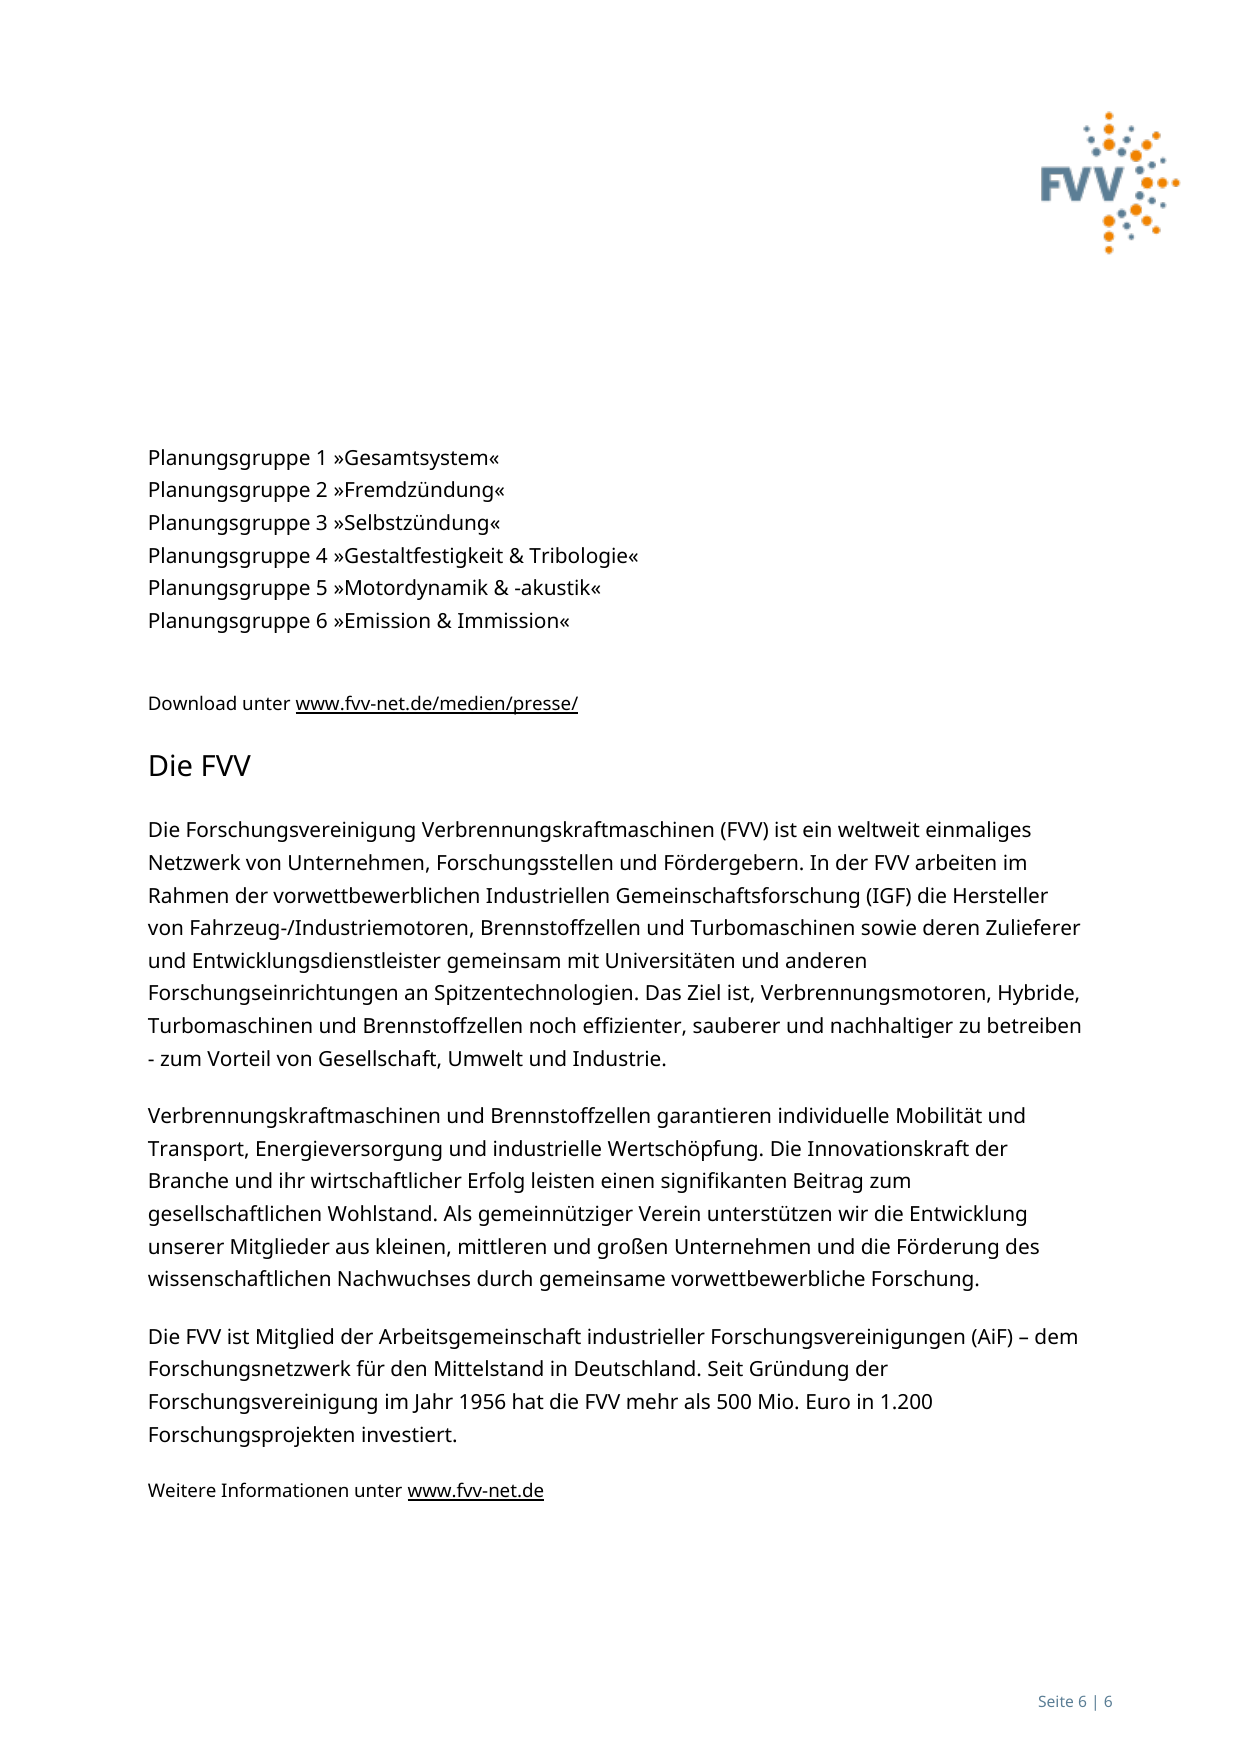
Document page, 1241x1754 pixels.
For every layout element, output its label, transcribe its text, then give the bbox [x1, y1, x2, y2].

text Weitere Informationen unter www.fvv-net.de [148, 1477, 1087, 1503]
text Verbrennungskraftmaschinen und Brennstoffzellen garantieren individuelle Mobilität und Transport, Energieversorgung und industrielle Wertschöpfung. Die Innovationskraft der Branche und ihr wirtschaftlicher Erfolg leisten einen signifikanten Beitrag zum gesellschaftlichen Wohlstand. Als gemeinnütziger Verein unterstützen wir die Entwicklung unserer Mitglieder aus kleinen, mittleren und großen Unternehmen und die Förderung des wissenschaftlichen Nachwuchses durch gemeinsame vorwettbewerbliche Forschung. [148, 1101, 1087, 1293]
text Die Forschungsvereinigung Verbrennungskraftmaschinen (FVV) ist ein weltweit einmaliges Netzwerk von Unternehmen, Forschungsstellen und Fördergebern. In der FVV arbeiten im Rahmen der vorwettbewerblichen Industriellen Gemeinschaftsforschung (IGF) die Hersteller von Fahrzeug-/Industriemotoren, Brennstoffzellen und Turbomaschinen sowie deren Zulieferer und Entwicklungsdienstleister gemeinsam mit Universitäten und anderen Forschungseinrichtungen an Spitzentechnologien. Das Ziel ist, Verbrennungsmotoren, Hybride, Turbomaschinen und Brennstoffzellen noch effizienter, sauberer und nachhaltiger zu betreiben - zum Vorteil von Gesellschaft, Umwelt und Industrie. [148, 816, 1087, 1072]
text Die FVV ist Mitglied der Arbeitsgemeinschaft industrieller Forschungsvereinigungen (AiF) – dem Forschungsnetzwerk für den Mittelstand in Deutschland. Seit Gründung der Forschungsvereinigung im Jahr 1956 hat die FVV mehr als 500 Mio. Euro in 1.200 Forschungsprojekten investiert. [148, 1322, 1087, 1448]
text Die FVV [148, 745, 1087, 784]
text Planungsgruppe 1 »Gesamtsystem« Planungsgruppe 2 »Fremdzündung« Planungsgruppe 3 »Selbstzündung« Planungsgruppe 4 »Gestaltfestigkeit & Tribologie« Planungsgruppe 5 »Motordynamik & -akustik« Planungsgruppe 6 »Emission & Immission« [148, 443, 1087, 662]
text Download unter www.fvv-net.de/medien/presse/ [148, 691, 1087, 716]
